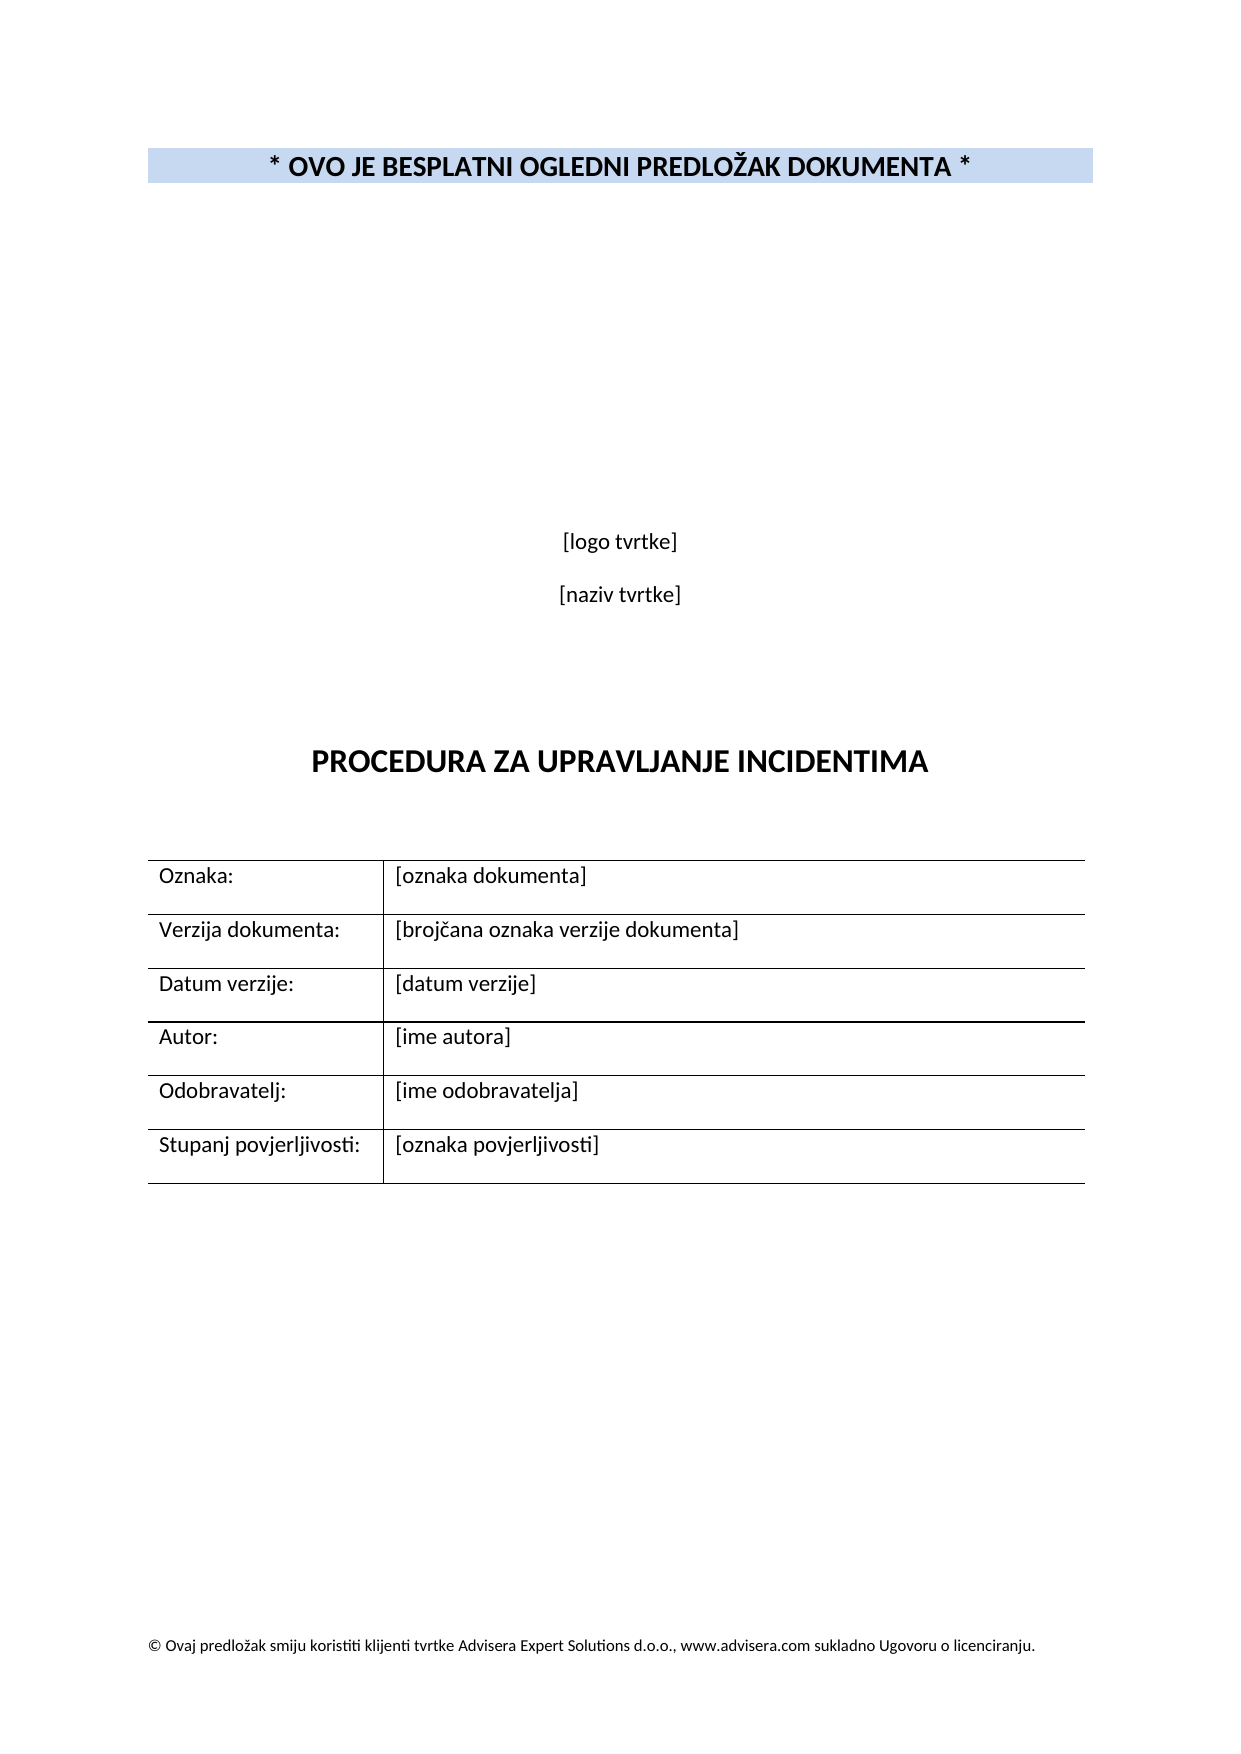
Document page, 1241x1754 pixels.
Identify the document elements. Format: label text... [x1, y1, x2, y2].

table_cell [ime odobravatelja] [384, 1076, 1085, 1129]
table_header Oznaka: [148, 861, 383, 914]
table_cell Odobravatelj: [148, 1076, 383, 1129]
table_cell [brojčana oznaka verzije dokumenta] [384, 915, 1085, 968]
table_cell Stupanj povjerljivosti: [148, 1130, 383, 1183]
text [naziv tvrtke] [148, 581, 1093, 608]
text PROCEDURA ZA UPRAVLJANJE INCIDENTIMA [148, 739, 1093, 780]
table_cell [ime autora] [384, 1023, 1085, 1075]
text * OVO JE BESPLATNI OGLEDNI PREDLOŽAK DOKUMENTA * [148, 148, 1093, 183]
table_header [oznaka dokumenta] [384, 861, 1085, 914]
table_cell Verzija dokumenta: [148, 915, 383, 968]
text [logo tvrtke] [148, 527, 1093, 556]
table_cell Datum verzije: [148, 969, 383, 1021]
table_cell Autor: [148, 1023, 383, 1075]
table_cell [datum verzije] [384, 969, 1085, 1021]
table_cell [oznaka povjerljivosti] [384, 1130, 1085, 1183]
